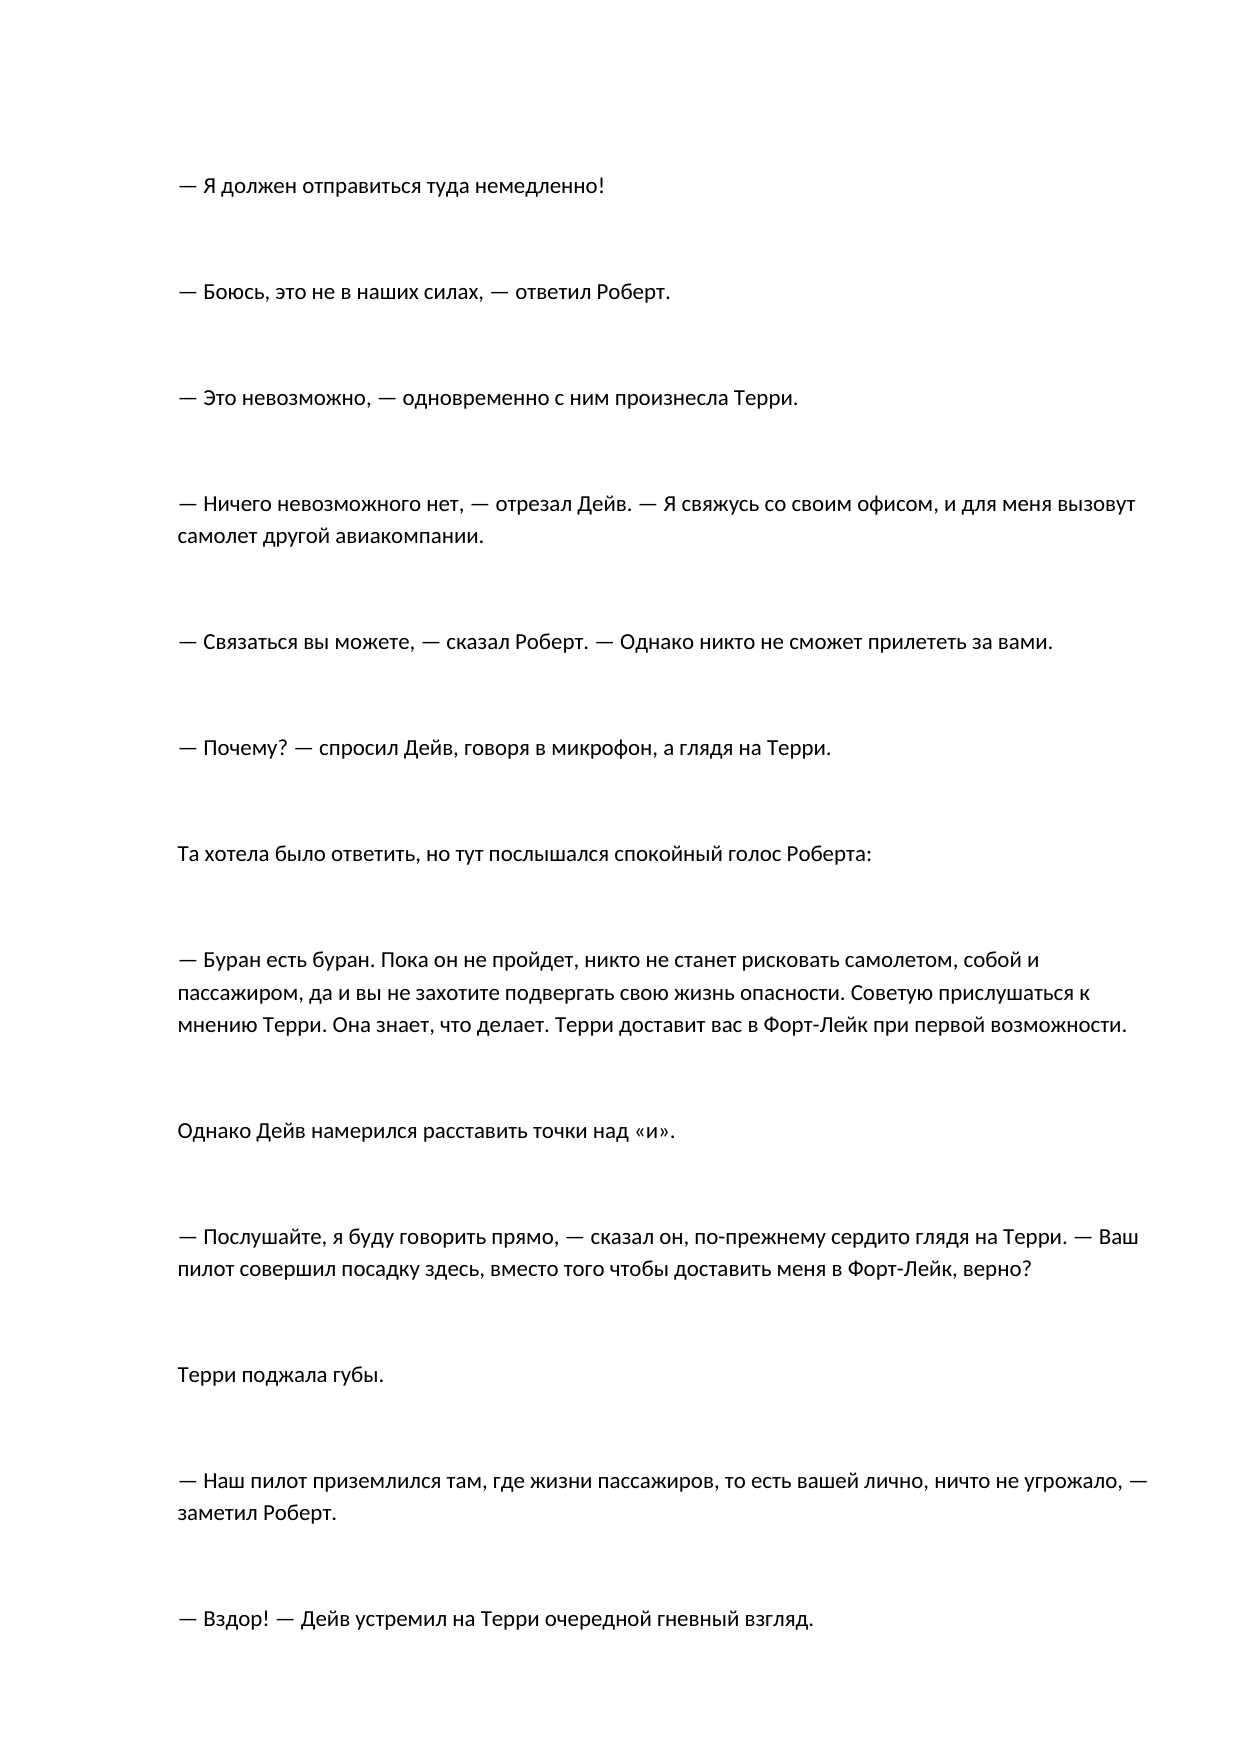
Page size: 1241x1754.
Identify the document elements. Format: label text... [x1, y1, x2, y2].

text — Ничего невозможного нет, — отрезал Дейв. — Я свяжусь со своим офисом, и для меня вызовут самолет другой авиакомпании. [177, 489, 1152, 549]
text — Это невозможно, — одновременно с ним произнесла Терри. [177, 383, 1152, 411]
text — Я должен отправиться туда немедленно! [177, 171, 1152, 199]
text — Почему? — спросил Дейв, говоря в микрофон, а глядя на Терри. [177, 733, 1152, 762]
text — Связаться вы можете, — сказал Роберт. — Однако никто не сможет прилететь за вами. [177, 627, 1152, 656]
text Однако Дейв намерился расставить точки над «и». [177, 1116, 1152, 1144]
text Та хотела было ответить, но тут послышался спокойный голос Роберта: [177, 839, 1152, 868]
text — Вздор! — Дейв устремил на Терри очередной гневный взгляд. [177, 1604, 1152, 1633]
text Терри поджала губы. [177, 1360, 1152, 1388]
text — Буран есть буран. Пока он не пройдет, никто не станет рисковать самолетом, собой и пассажиром, да и вы не захотите подвергать свою жизнь опасности. Советую прислушаться к мнению Терри. Она знает, что делает. Терри доставит вас в Форт-Лейк при первой возможности. [177, 946, 1152, 1038]
text — Наш пилот приземлился там, где жизни пассажиров, то есть вашей лично, ничто не угрожало, — заметил Роберт. [177, 1466, 1152, 1527]
text — Послушайте, я буду говорить прямо, — сказал он, по-прежнему сердито глядя на Терри. — Ваш пилот совершил посадку здесь, вместо того чтобы доставить меня в Форт-Лейк, верно? [177, 1222, 1152, 1282]
text — Боюсь, это не в наших силах, — ответил Роберт. [177, 277, 1152, 305]
